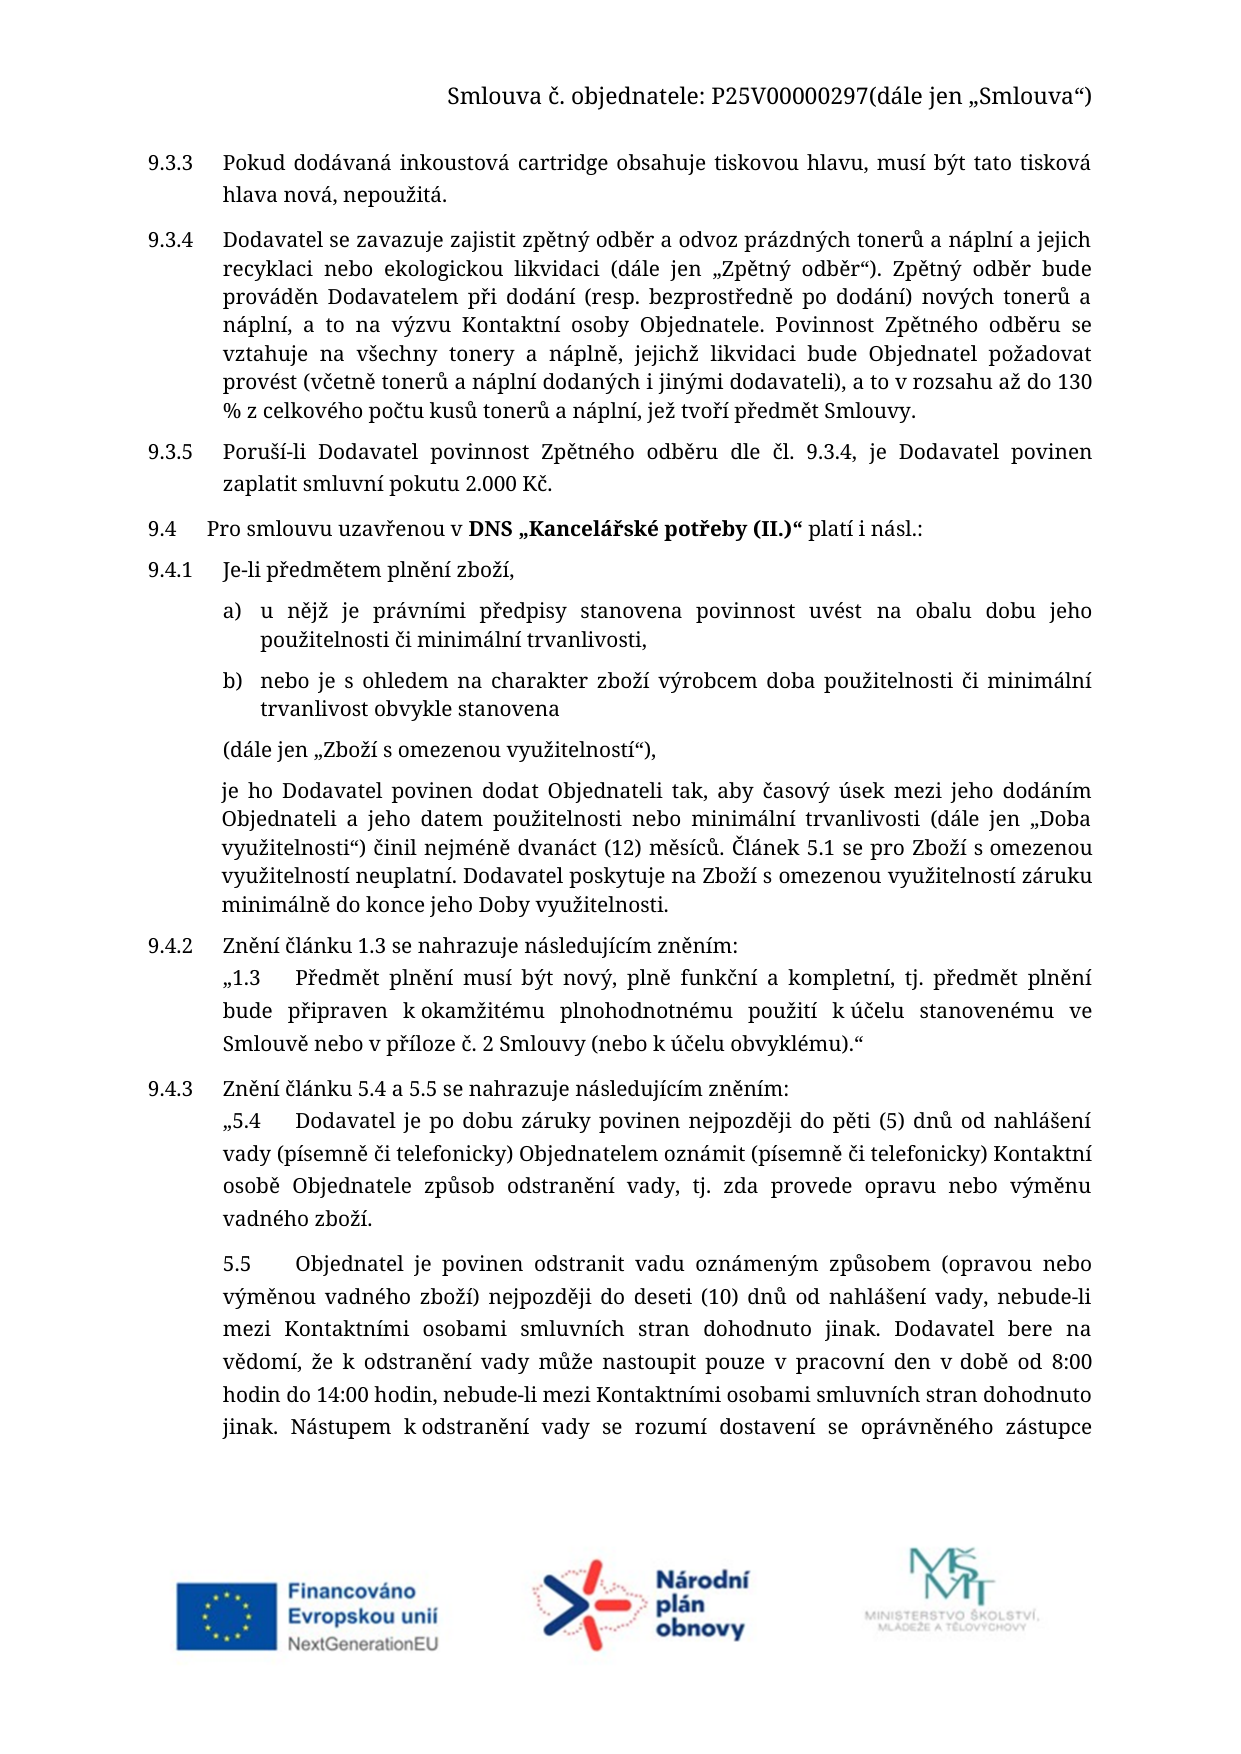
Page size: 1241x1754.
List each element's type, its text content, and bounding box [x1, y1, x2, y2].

list Znění článku 5.4 a 5.5 se nahrazuje následujícím zněním: [148, 1074, 1093, 1102]
list „5.4 Dodavatel je po dobu záruky povinen nejpozději do pěti (5) dnů od nahlášení vady (písemně či telefonicky) Objednatelem oznámit (písemně či telefonicky) Kontaktní osobě Objednatele způsob odstranění vady, tj. zda provede opravu nebo výměnu vadného zboží. [223, 1106, 1093, 1233]
list Je-li předmětem plnění zboží, [148, 556, 1093, 584]
list Dodavatel se zavazuje zajistit zpětný odběr a odvoz prázdných tonerů a náplní a jejich recyklaci nebo ekologickou likvidaci (dále jen „Zpětný odběr“). Zpětný odběr bude prováděn Dodavatelem při dodání (resp. bezprostředně po dodání) nových tonerů a náplní, a to na výzvu Kontaktní osoby Objednatele. Povinnost Zpětného odběru se vztahuje na všechny tonery a náplně, jejichž likvidaci bude Objednatel požadovat provést (včetně tonerů a náplní dodaných i jinými dodavateli), a to v rozsahu až do 130 % z celkového počtu kusů tonerů a náplní, jež tvoří předmět Smlouvy. [148, 225, 1093, 424]
list Pokud dodávaná inkoustová cartridge obsahuje tiskovou hlavu, musí být tato tisková hlava nová, nepoužitá. [148, 148, 1093, 209]
text (dále jen „Zboží s omezenou využitelností“), [223, 735, 1093, 764]
list „1.3 Předmět plnění musí být nový, plně funkční a kompletní, tj. předmět plnění bude připraven k okamžitému plnohodnotnému použití k účelu stanovenému ve Smlouvě nebo v příloze č. 2 Smlouvy (nebo k účelu obvyklému).“ [223, 963, 1093, 1057]
list u nějž je právními předpisy stanovena povinnost uvést na obalu dobu jeho použitelnosti či minimální trvanlivosti, [223, 596, 1093, 653]
list Znění článku 1.3 se nahrazuje následujícím zněním: [148, 931, 1093, 959]
picture [147, 1500, 1093, 1678]
text je ho Dodavatel povinen dodat Objednateli tak, aby časový úsek mezi jeho dodáním Objednateli a jeho datem použitelnosti nebo minimální trvanlivosti (dále jen „Doba využitelnosti“) činil nejméně dvanáct (12) měsíců. Článek 5.1 se pro Zboží s omezenou využitelností neuplatní. Dodavatel poskytuje na Zboží s omezenou využitelností záruku minimálně do konce jeho Doby využitelnosti. [221, 776, 1093, 918]
list Poruší-li Dodavatel povinnost Zpětného odběru dle čl. 9.3.4, je Dodavatel povinen zaplatit smluvní pokutu 2.000 Kč. [148, 437, 1093, 498]
list nebo je s ohledem na charakter zboží výrobcem doba použitelnosti či minimální trvanlivost obvykle stanovena [223, 666, 1093, 723]
list Pro smlouvu uzavřenou v DNS „Kancelářské potřeby (II.)“ platí i násl.: [148, 514, 1093, 543]
